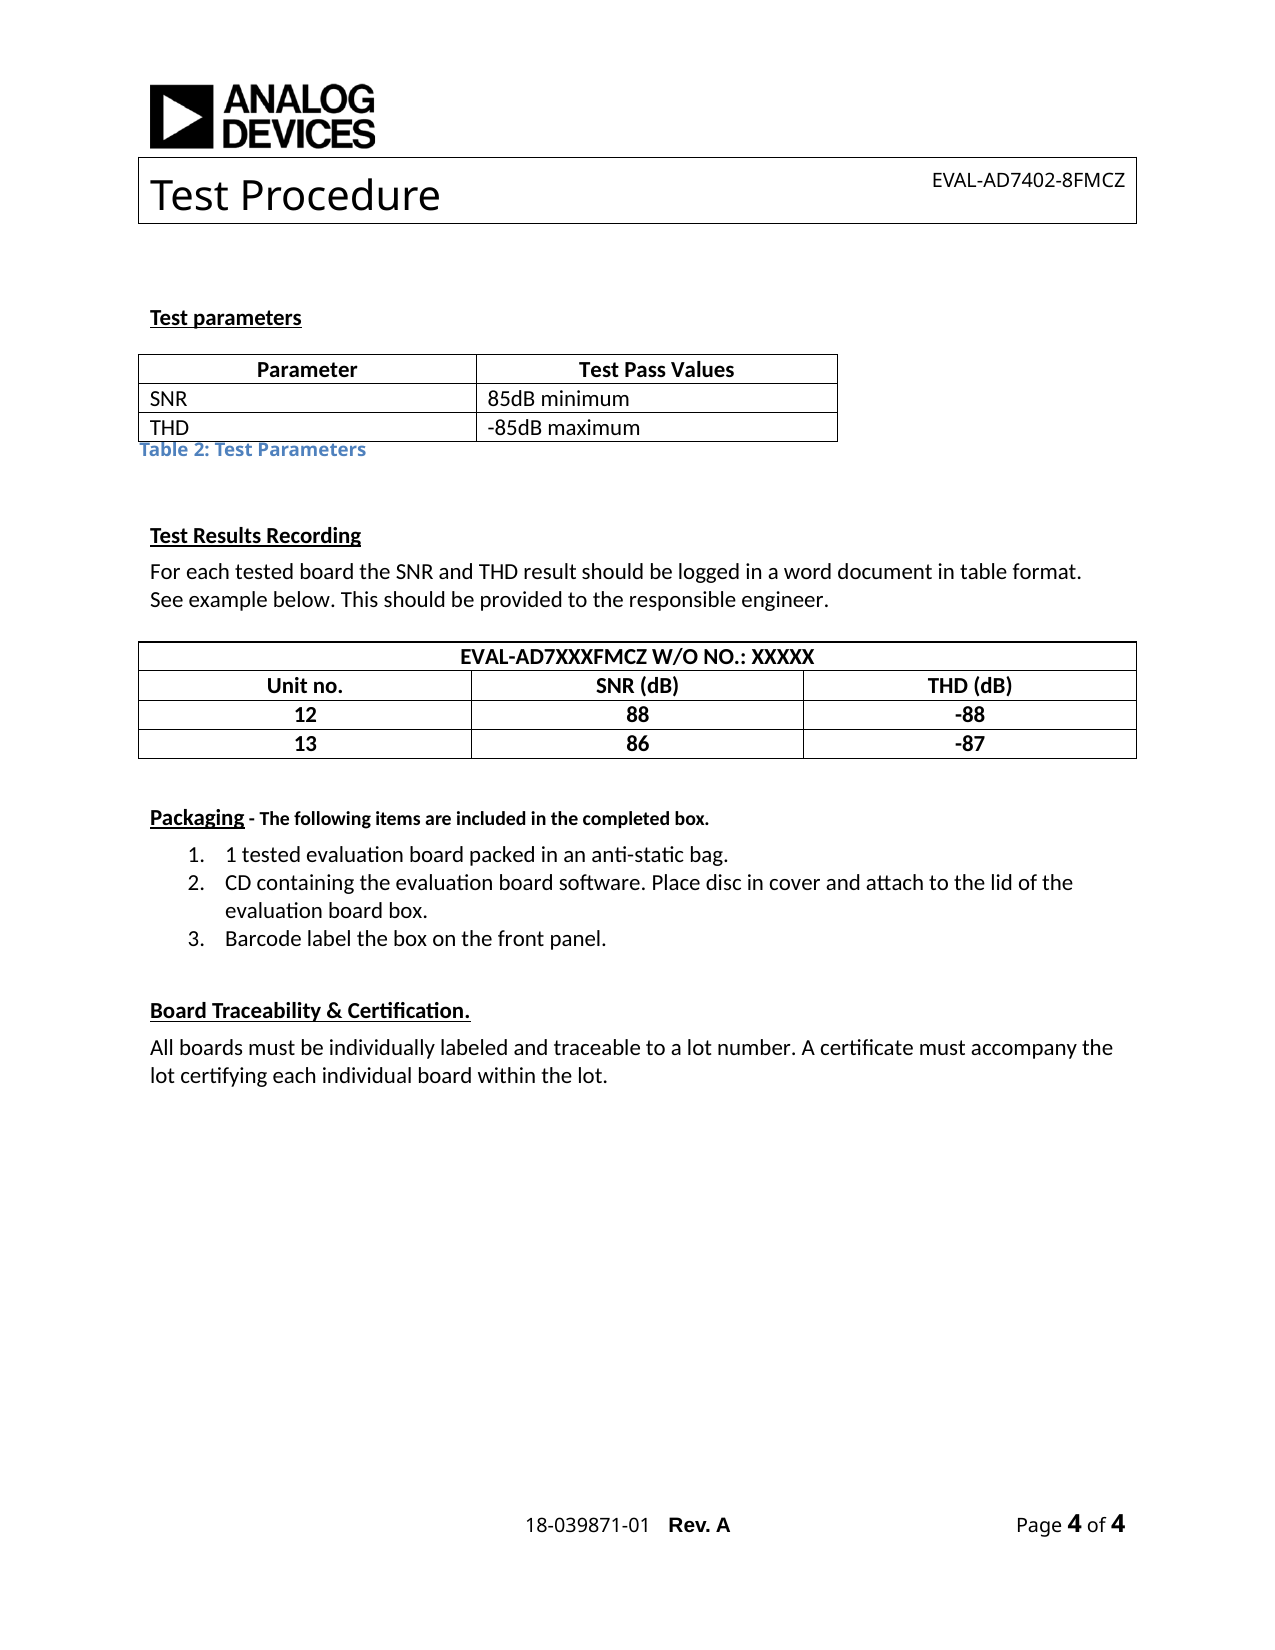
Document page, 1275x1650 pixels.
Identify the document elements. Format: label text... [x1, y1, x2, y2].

table_cell THD [139, 413, 476, 441]
table_header EVAL-AD7XXXFMCZ W/O NO.: XXXXX [139, 643, 1136, 670]
table_header Parameter [139, 355, 476, 383]
table_cell Unit no. [139, 671, 471, 699]
table_cell 88 [472, 701, 803, 728]
list CD containing the evaluation board software. Place disc in cover and attach to the lid of the evaluation board box. [187, 868, 1125, 924]
text Packaging - The following items are included in the completed box. [150, 803, 1125, 831]
text Board Traceability & Certification. [150, 996, 1125, 1024]
table_cell -85dB maximum [477, 413, 837, 441]
text All boards must be individually labeled and traceable to a lot number. A certificate must accompany the lot certifying each individual board within the lot. [150, 1033, 1125, 1089]
table_cell SNR [139, 384, 476, 412]
text Test Results Recording [150, 521, 1125, 549]
text For each tested board the SNR and THD result should be logged in a word document in table format. See example below. This should be provided to the responsible engineer. [150, 557, 1125, 613]
list Barcode label the box on the front panel. [187, 924, 1125, 952]
table_cell -88 [804, 701, 1136, 728]
text Test parameters [150, 303, 1125, 331]
table_cell -87 [804, 730, 1136, 758]
table_cell 13 [139, 730, 471, 758]
text Table 2: Test Parameters [139, 442, 367, 462]
table_cell 85dB minimum [477, 384, 837, 412]
table_cell SNR (dB) [472, 671, 803, 699]
picture [150, 83, 375, 149]
list 1 tested evaluation board packed in an anti-static bag. [187, 840, 1125, 868]
table_header Test Pass Values [477, 355, 837, 383]
table_cell THD (dB) [804, 671, 1136, 699]
table_cell 12 [139, 701, 471, 728]
table_cell 86 [472, 730, 803, 758]
